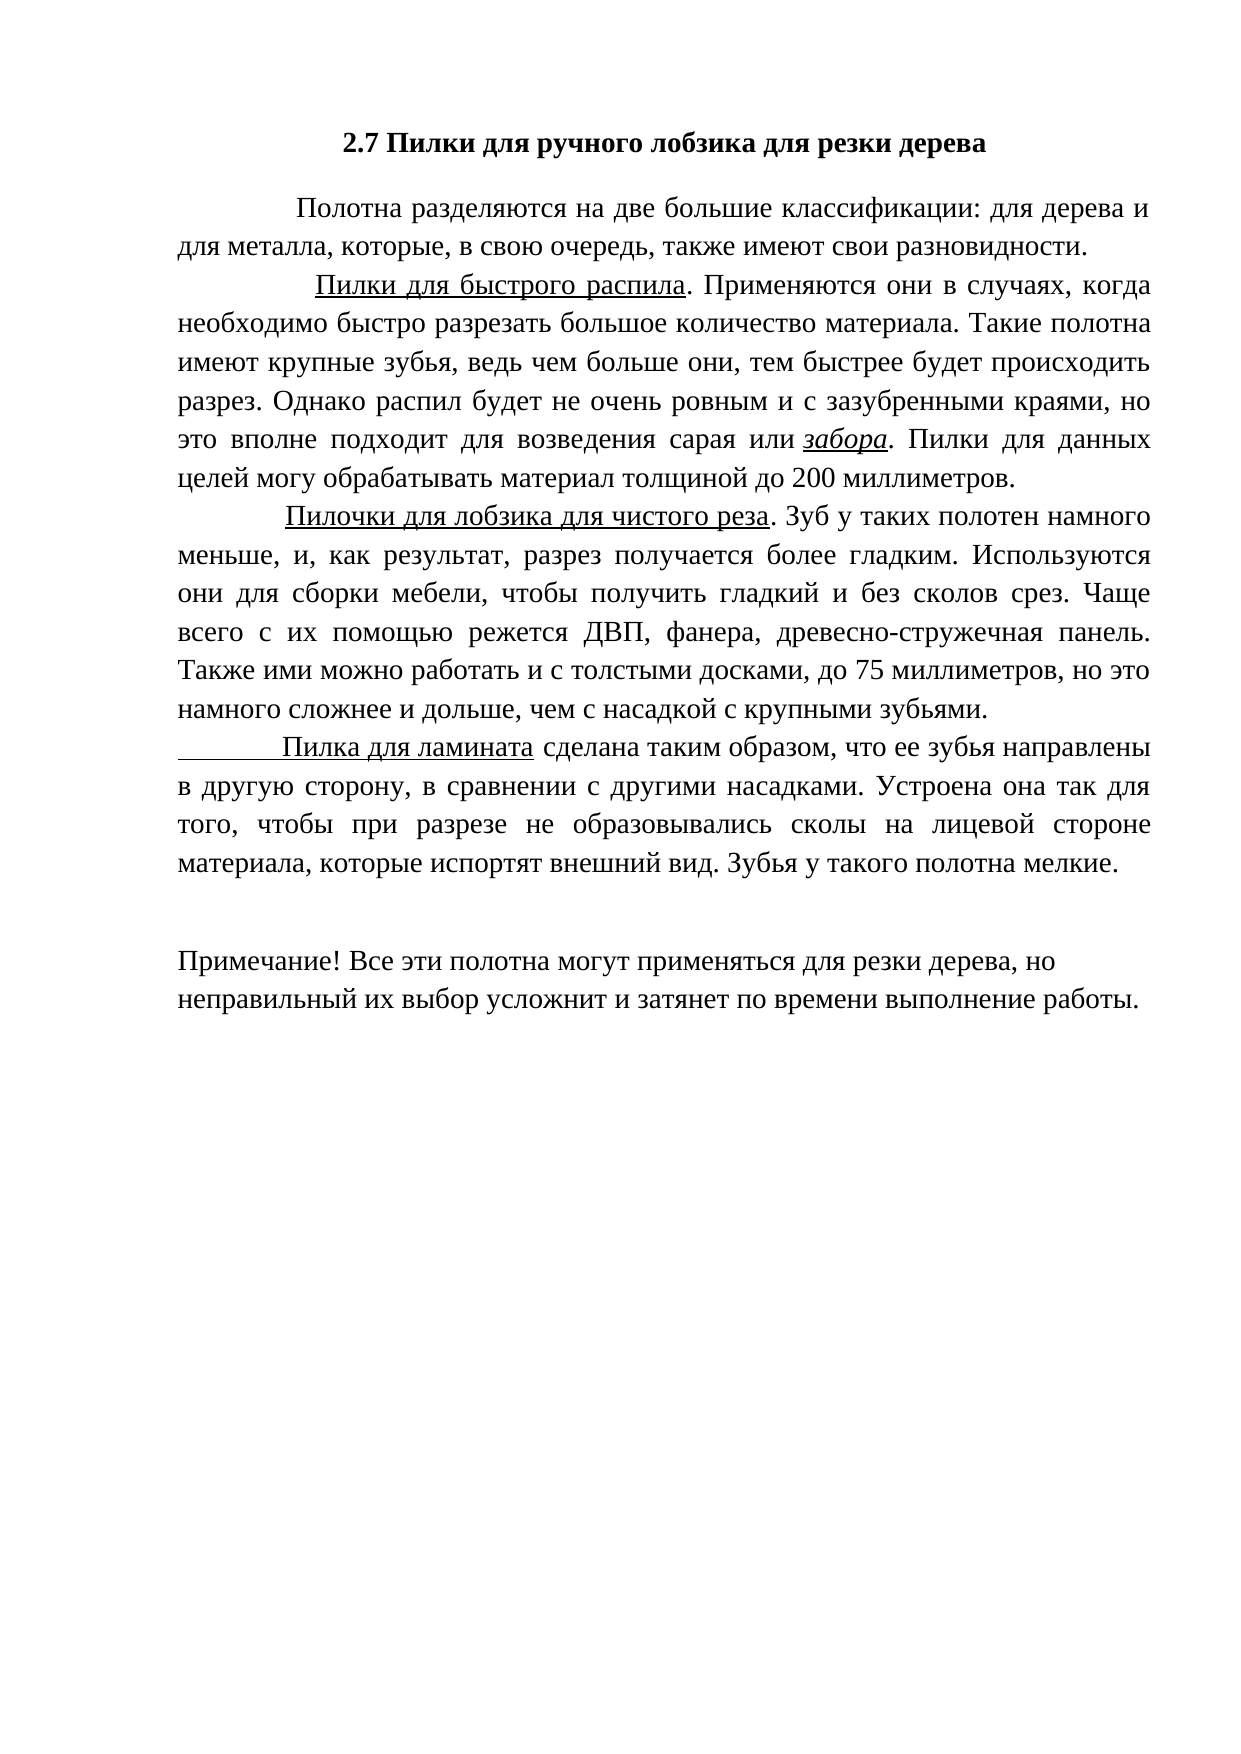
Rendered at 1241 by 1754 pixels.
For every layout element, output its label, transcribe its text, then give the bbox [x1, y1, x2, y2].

text Примечание! Все эти полотна могут применяться для резки дерева, но неправильный их выбор усложнит и затянет по времени выполнение работы. [177, 943, 1152, 1015]
text Пилка для ламината сделана таким образом, что ее зубья направлены в другую сторону, в сравнении с другими насадками. Устроена она так для того, чтобы при разрезе не образовывались сколы на лицевой стороне материала, которые испортят внешний вид. Зубья у такого полотна мелкие. [177, 729, 1152, 879]
text Пилки для быстрого распила. Применяются они в случаях, когда необходимо быстро разрезать большое количество материала. Такие полотна имеют крупные зубья, ведь чем больше они, тем быстрее будет происходить разрез. Однако распил будет не очень ровным и с зазубренными краями, но это вполне подходит для возведения сарая или забора. Пилки для данных целей могу обрабатывать материал толщиной до 200 миллиметров. [177, 267, 1152, 493]
text Пилочки для лобзика для чистого реза. Зуб у таких полотен намного меньше, и, как результат, разрез получается более гладким. Используются они для сборки мебели, чтобы получить гладкий и без сколов срез. Чаще всего с их помощью режется ДВП, фанера, древесно-стружечная панель. Также ими можно работать и с толстыми досками, до 75 миллиметров, но это намного сложнее и дольше, чем с насадкой с крупными зубьями. [177, 498, 1152, 724]
subtitle 2.7 Пилки для ручного лобзика для резки дерева [177, 118, 1152, 159]
text Полотна разделяются на две большие классификации: для дерева и для металла, которые, в свою очередь, также имеют свои разновидности. [177, 190, 1152, 262]
